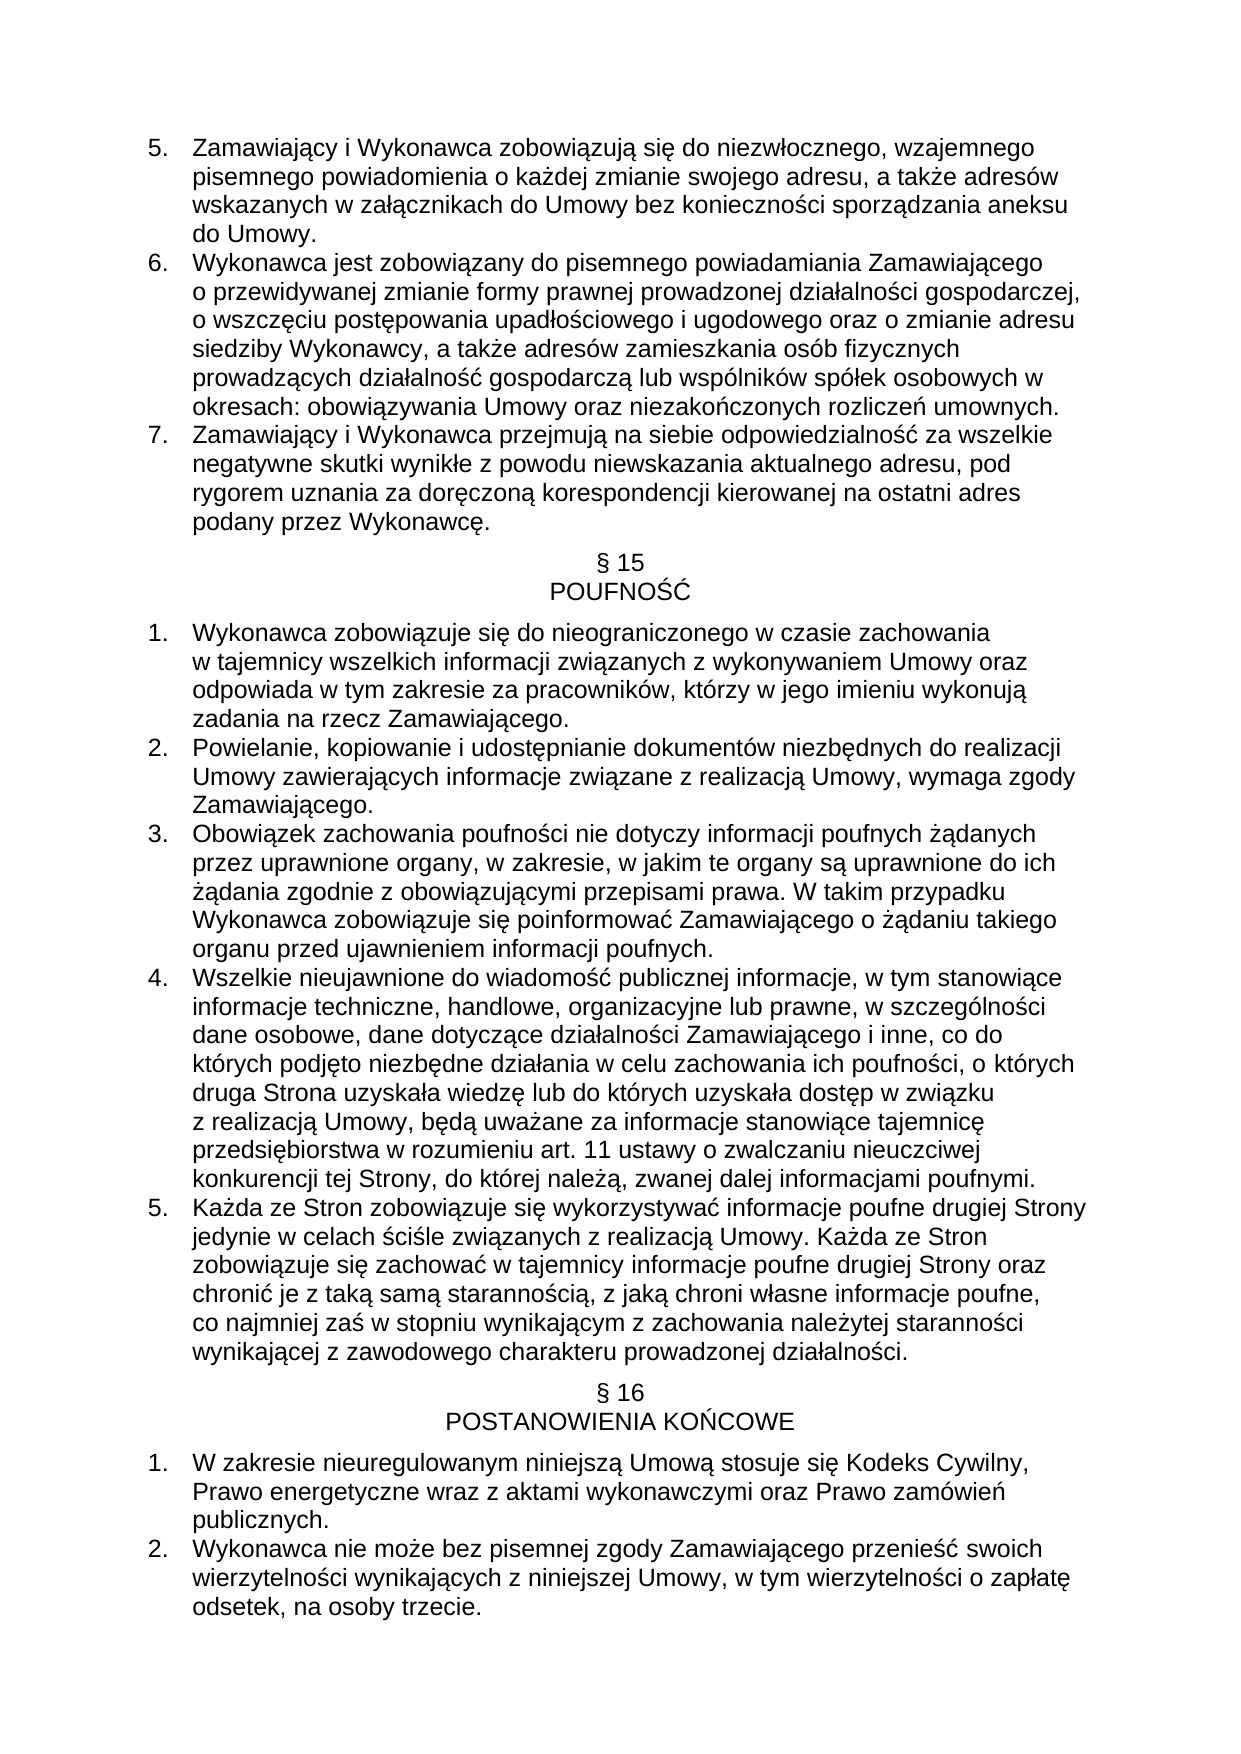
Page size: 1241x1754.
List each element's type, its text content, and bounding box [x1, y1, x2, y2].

subtitle § 16 [148, 1378, 1093, 1407]
list Wszelkie nieujawnione do wiadomość publicznej informacje, w tym stanowiące informacje techniczne, handlowe, organizacyjne lub prawne, w szczególności dane osobowe, dane dotyczące działalności Zamawiającego i inne, co do których podjęto niezbędne działania w celu zachowania ich poufności, o których druga Strona uzyskała wiedzę lub do których uzyskała dostęp w związku z realizacją Umowy, będą uważane za informacje stanowiące tajemnicę przedsiębiorstwa w rozumieniu art. 11 ustawy o zwalczaniu nieuczciwej konkurencji tej Strony, do której należą, zwanej dalej informacjami poufnymi. [148, 963, 1091, 1193]
subtitle POSTANOWIENIA KOŃCOWE [148, 1407, 1093, 1435]
text POUFNOŚĆ [148, 577, 1093, 605]
list Każda ze Stron zobowiązuje się wykorzystywać informacje poufne drugiej Strony jedynie w celach ściśle związanych z realizacją Umowy. Każda ze Stron zobowiązuje się zachować w tajemnicy informacje poufne drugiej Strony oraz chronić je z taką samą starannością, z jaką chroni własne informacje poufne, co najmniej zaś w stopniu wynikającym z zachowania należytej staranności wynikającej z zawodowego charakteru prowadzonej działalności. [148, 1193, 1091, 1365]
list Wykonawca jest zobowiązany do pisemnego powiadamiania Zamawiającego o przewidywanej zmianie formy prawnej prowadzonej działalności gospodarczej, o wszczęciu postępowania upadłościowego i ugodowego oraz o zmianie adresu siedziby Wykonawcy, a także adresów zamieszkania osób fizycznych prowadzących działalność gospodarczą lub wspólników spółek osobowych w okresach: obowiązywania Umowy oraz niezakończonych rozliczeń umownych. [148, 248, 1093, 420]
list W zakresie nieuregulowanym niniejszą Umową stosuje się Kodeks Cywilny, Prawo energetyczne wraz z aktami wykonawczymi oraz Prawo zamówień publicznych. [148, 1448, 1093, 1534]
text § 15 [148, 548, 1093, 577]
list Zamawiający i Wykonawca przejmują na siebie odpowiedzialność za wszelkie negatywne skutki wynikłe z powodu niewskazania aktualnego adresu, pod rygorem uznania za doręczoną korespondencji kierowanej na ostatni adres podany przez Wykonawcę. [148, 420, 1093, 535]
list Wykonawca nie może bez pisemnej zgody Zamawiającego przenieść swoich wierzytelności wynikających z niniejszej Umowy, w tym wierzytelności o zapłatę odsetek, na osoby trzecie. [148, 1534, 1093, 1620]
list Obowiązek zachowania poufności nie dotyczy informacji poufnych żądanych przez uprawnione organy, w zakresie, w jakim te organy są uprawnione do ich żądania zgodnie z obowiązującymi przepisami prawa. W takim przypadku Wykonawca zobowiązuje się poinformować Zamawiającego o żądaniu takiego organu przed ujawnieniem informacji poufnych. [148, 819, 1091, 963]
list Zamawiający i Wykonawca zobowiązują się do niezwłocznego, wzajemnego pisemnego powiadomienia o każdej zmianie swojego adresu, a także adresów wskazanych w załącznikach do Umowy bez konieczności sporządzania aneksu do Umowy. [148, 133, 1093, 248]
list Powielanie, kopiowanie i udostępnianie dokumentów niezbędnych do realizacji Umowy zawierających informacje związane z realizacją Umowy, wymaga zgody Zamawiającego. [148, 733, 1091, 819]
list Wykonawca zobowiązuje się do nieograniczonego w czasie zachowania w tajemnicy wszelkich informacji związanych z wykonywaniem Umowy oraz odpowiada w tym zakresie za pracowników, którzy w jego imieniu wykonują zadania na rzecz Zamawiającego. [148, 618, 1091, 733]
